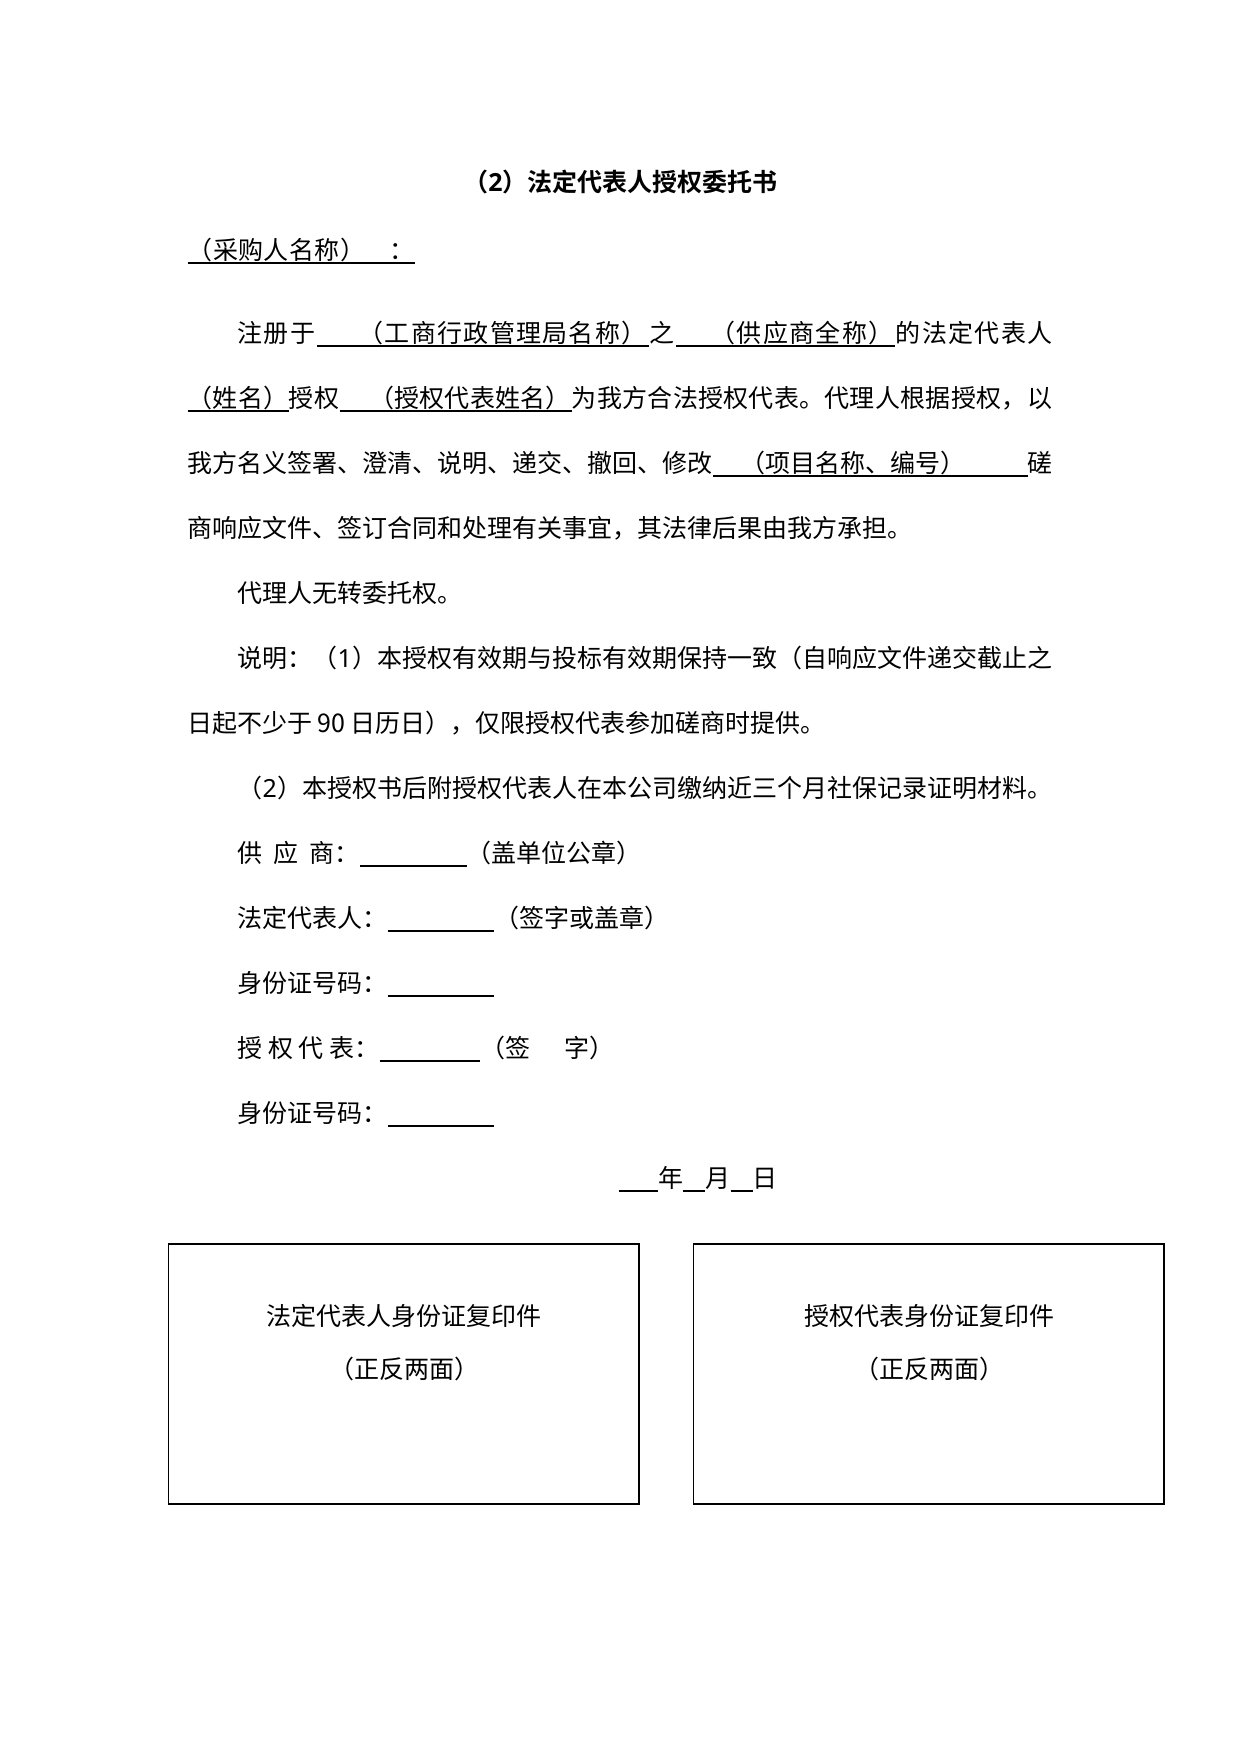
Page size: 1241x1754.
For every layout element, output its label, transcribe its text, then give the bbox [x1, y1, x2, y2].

text （2）法定代表人授权委托书 [187, 162, 1053, 198]
text 代理人无转委托权。 [187, 559, 1053, 624]
text （2）本授权书后附授权代表人在本公司缴纳近三个月社保记录证明材料。 [187, 754, 1053, 819]
text 授 权 代 表： （签 字） [187, 1014, 1053, 1079]
text 供 应 商： （盖单位公章） [187, 819, 1053, 884]
text （采购人名称） ： [187, 216, 1053, 281]
text 注册于 （工商行政管理局名称）之 （供应商全称）的法定代表人 （姓名）授权 （授权代表姓名）为我方合法授权代表。代理人根据授权，以我方名义签署、澄清、说明、递交、撤回、修改 （项目名称、编号） 磋商响应文件、签订合同和处理有关事宜，其法律后果由我方承担。 [187, 299, 1053, 559]
text 年 月 日 [187, 1144, 1053, 1209]
text 法定代表人： （签字或盖章） [187, 884, 1053, 949]
text 身份证号码： [187, 949, 1053, 1014]
text 身份证号码： [187, 1079, 1053, 1144]
text 说明：（1）本授权有效期与投标有效期保持一致（自响应文件递交截止之日起不少于90日历日），仅限授权代表参加磋商时提供。 [187, 624, 1053, 754]
